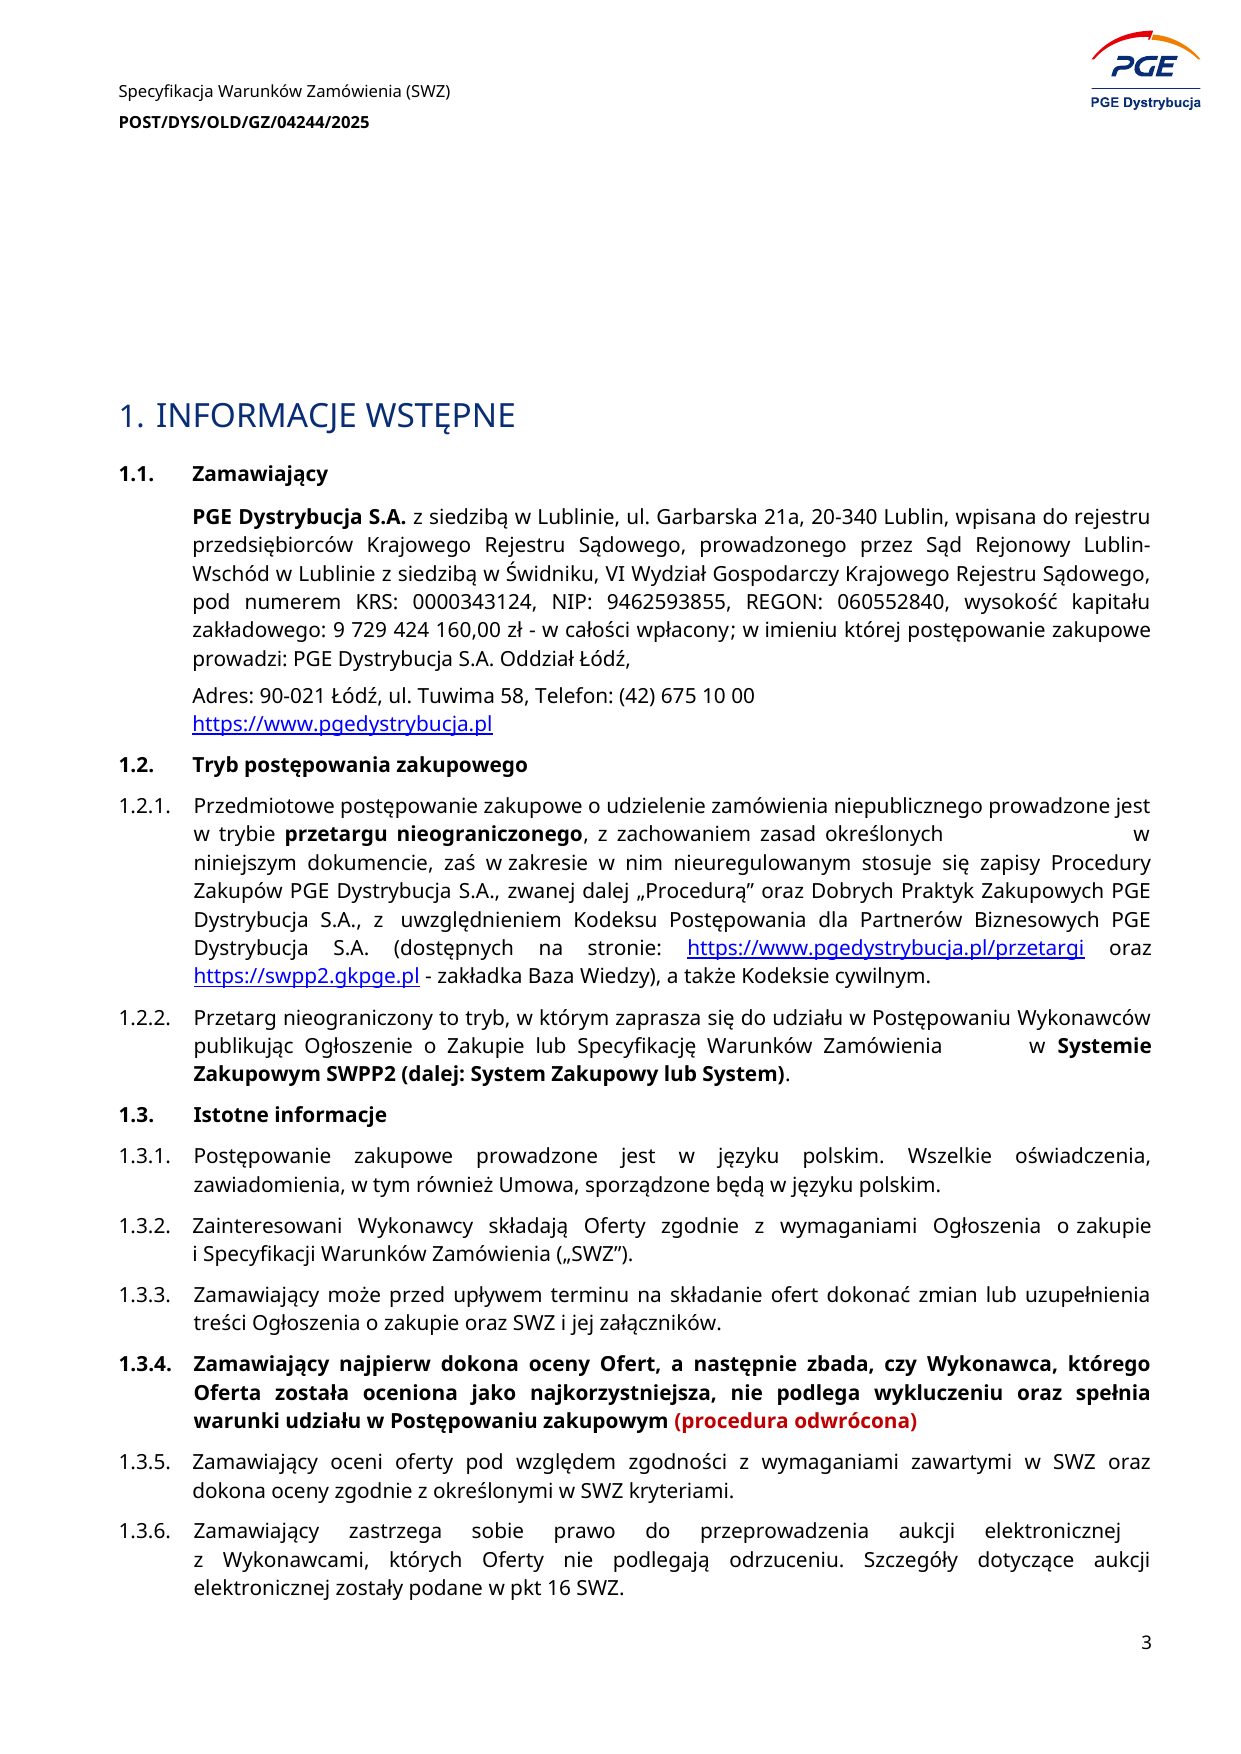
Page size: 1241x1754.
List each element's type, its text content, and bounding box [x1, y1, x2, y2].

subtitle INFORMACJE WSTĘPNE [118, 392, 1152, 437]
text https://www.pgedystrybucja.pl [192, 709, 1152, 738]
list Zamawiający najpierw dokona oceny Ofert, a następnie zbada, czy Wykonawca, którego Oferta została oceniona jako najkorzystniejsza, nie podlega wykluczeniu oraz spełnia warunki udziału w Postępowaniu zakupowym (procedura odwrócona) [118, 1349, 1152, 1435]
list Postępowanie zakupowe prowadzone jest w języku polskim. Wszelkie oświadczenia, zawiadomienia, w tym również Umowa, sporządzone będą w języku polskim. [118, 1141, 1152, 1198]
list Zamawiający zastrzega sobie prawo do przeprowadzenia aukcji elektronicznej z Wykonawcami, których Oferty nie podlegają odrzuceniu. Szczegóły dotyczące aukcji elektronicznej zostały podane w pkt 16 SWZ. [118, 1517, 1152, 1602]
list Zamawiający może przed upływem terminu na składanie ofert dokonać zmian lub uzupełnienia treści Ogłoszenia o zakupie oraz SWZ i jej załączników. [118, 1280, 1152, 1337]
list Istotne informacje [118, 1100, 1152, 1129]
list Zainteresowani Wykonawcy składają Oferty zgodnie z wymaganiami Ogłoszenia o zakupie i Specyfikacji Warunków Zamówienia („SWZ”). [118, 1211, 1152, 1268]
list Tryb postępowania zakupowego [118, 750, 1152, 778]
text PGE Dystrybucja S.A. z siedzibą w Lublinie, ul. Garbarska 21a, 20-340 Lublin, wpisana do rejestru przedsiębiorców Krajowego Rejestru Sądowego, prowadzonego przez Sąd Rejonowy Lublin-Wschód w Lublinie z siedzibą w Świdniku, VI Wydział Gospodarczy Krajowego Rejestru Sądowego, pod numerem KRS: 0000343124, NIP: 9462593855, REGON: 060552840, wysokość kapitału zakładowego: 9 729 424 160,00 zł - w całości wpłacony; w imieniu której postępowanie zakupowe prowadzi: PGE Dystrybucja S.A. Oddział Łódź, [192, 502, 1152, 672]
list Przedmiotowe postępowanie zakupowe o udzielenie zamówienia niepublicznego prowadzone jest w trybie przetargu nieograniczonego, z zachowaniem zasad określonych w niniejszym dokumencie, zaś w zakresie w nim nieuregulowanym stosuje się zapisy Procedury Zakupów PGE Dystrybucja S.A., zwanej dalej „Procedurą” oraz Dobrych Praktyk Zakupowych PGE Dystrybucja S.A., z uwzględnieniem Kodeksu Postępowania dla Partnerów Biznesowych PGE Dystrybucja S.A. (dostępnych na stronie: https://www.pgedystrybucja.pl/przetargi oraz https://swpp2.gkpge.pl - zakładka Baza Wiedzy), a także Kodeksie cywilnym. [118, 791, 1152, 990]
text Adres: 90-021 Łódź, ul. Tuwima 58, Telefon: (42) 675 10 00 [192, 681, 1152, 709]
list Zamawiający oceni oferty pod względem zgodności z wymaganiami zawartymi w SWZ oraz dokona oceny zgodnie z określonymi w SWZ kryteriami. [118, 1447, 1152, 1504]
list Zamawiający [118, 459, 1152, 487]
list Przetarg nieograniczony to tryb, w którym zaprasza się do udziału w Postępowaniu Wykonawców publikując Ogłoszenie o Zakupie lub Specyfikację Warunków Zamówienia w Systemie Zakupowym SWPP2 (dalej: System Zakupowy lub System). [118, 1003, 1152, 1088]
